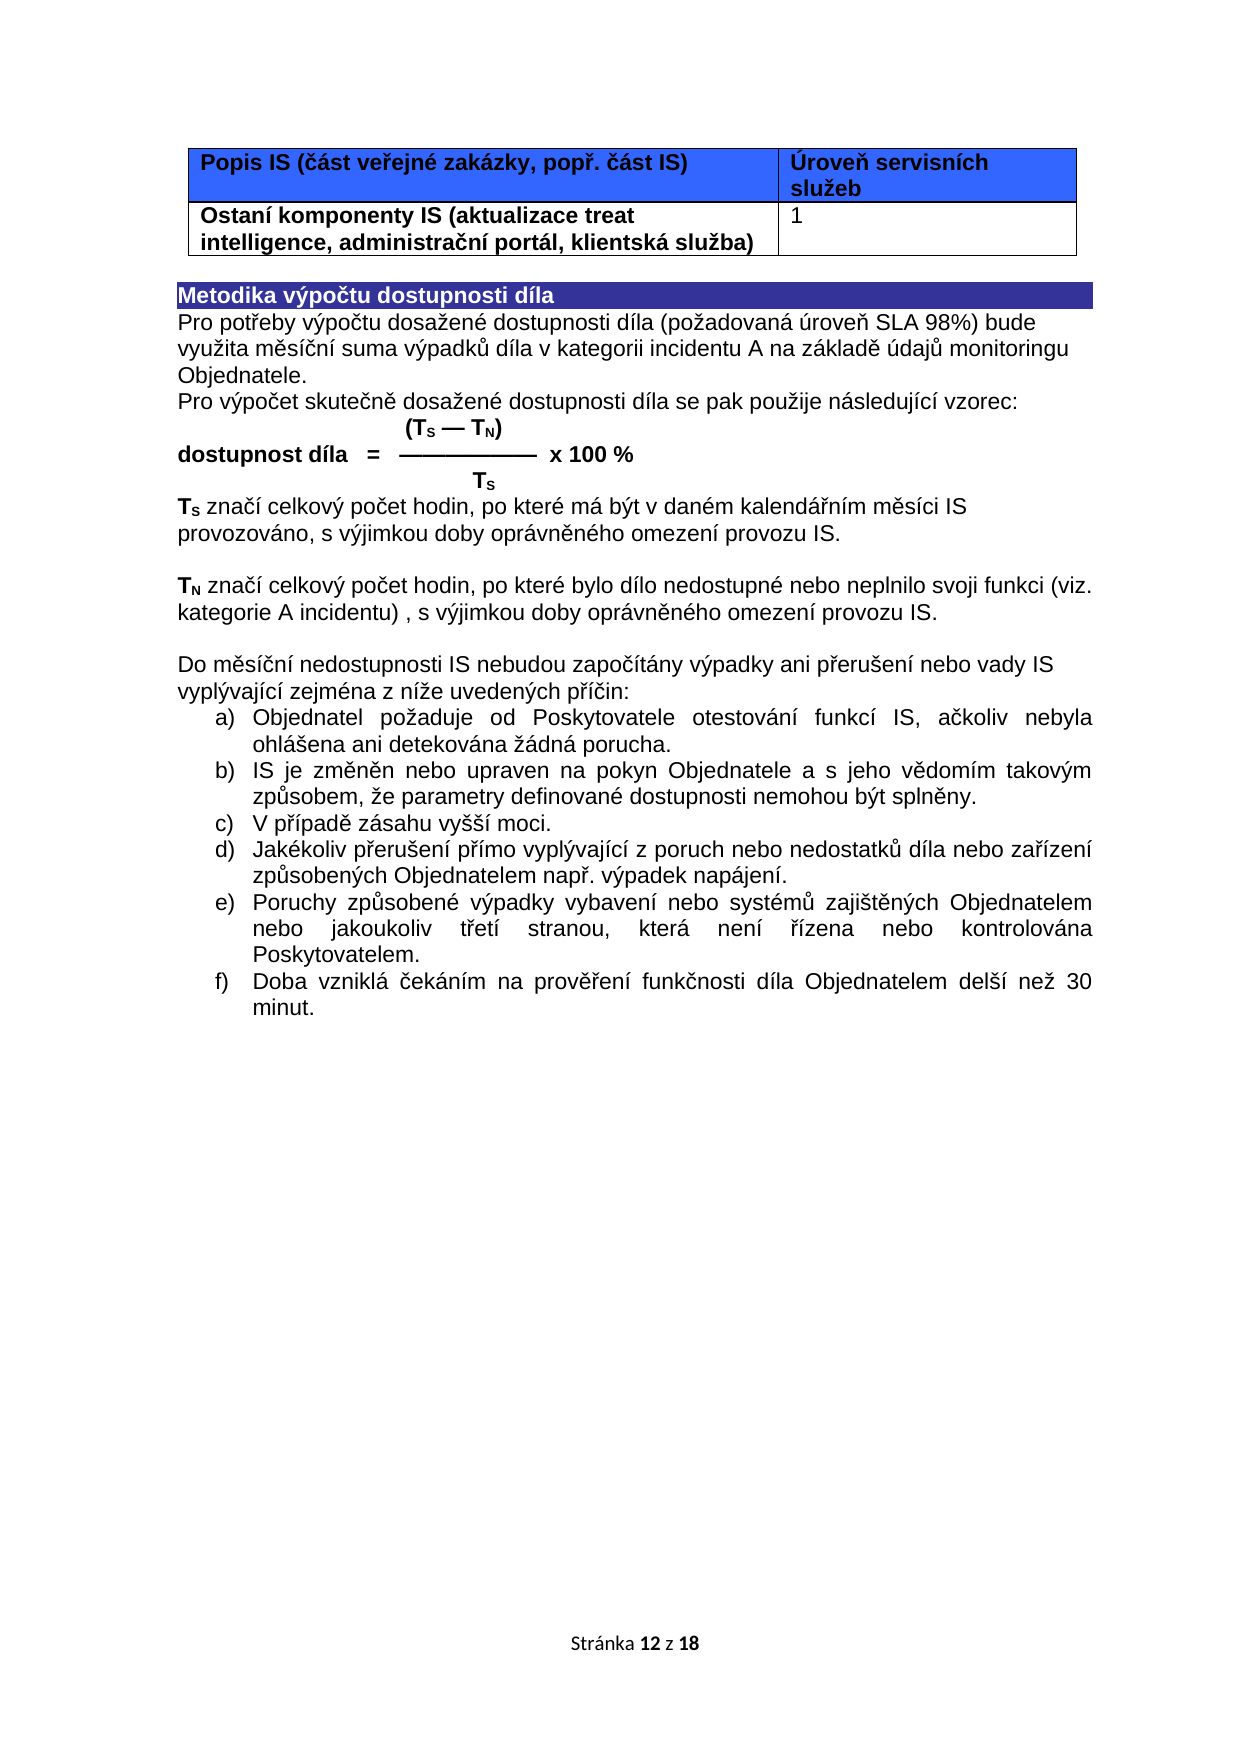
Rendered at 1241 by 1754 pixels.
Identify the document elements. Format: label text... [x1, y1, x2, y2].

text TN značí celkový počet hodin, po které bylo dílo nedostupné nebo neplnilo svoji funkci (viz. kategorie A incidentu) , s výjimkou doby oprávněného omezení provozu IS. [177, 572, 1093, 625]
list V případě zásahu vyšší moci. [215, 809, 1093, 836]
text Metodika výpočtu dostupnosti díla [177, 282, 1093, 309]
table_cell Ostaní komponenty IS (aktualizace treat intelligence, administrační portál, klientská služba) [189, 203, 778, 255]
table_cell 1 [779, 203, 1076, 255]
text Do měsíční nedostupnosti IS nebudou započítány výpadky ani přerušení nebo vady IS vyplývající zejména z níže uvedených příčin: [177, 651, 1093, 704]
table_header Úroveň servisních služeb [779, 149, 1076, 201]
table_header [189, 149, 778, 201]
text TS značí celkový počet hodin, po které má být v daném kalendářním měsíci IS provozováno, s výjimkou doby oprávněného omezení provozu IS. [177, 493, 1093, 546]
text Pro výpočet skutečně dosažené dostupnosti díla se pak použije následující vzorec: [177, 388, 1093, 414]
list IS je změněn nebo upraven na pokyn Objednatele a s jeho vědomím takovým způsobem, že parametry definované dostupnosti nemohou být splněny. [215, 757, 1093, 809]
text dostupnost díla = —————— x 100 % [177, 441, 1093, 467]
list Objednatel požaduje od Poskytovatele otestování funkcí IS, ačkoliv nebyla ohlášena ani detekována žádná porucha. [215, 704, 1093, 757]
list Jakékoliv přerušení přímo vyplývající z poruch nebo nedostatků díla nebo zařízení způsobených Objednatelem např. výpadek napájení. [215, 836, 1093, 889]
list Doba vzniklá čekáním na prověření funkčnosti díla Objednatelem delší než 30 minut. [215, 968, 1093, 1020]
text TS [398, 467, 1093, 493]
text (TS — TN) [325, 414, 1093, 441]
list Poruchy způsobené výpadky vybavení nebo systémů zajištěných Objednatelem nebo jakoukoliv třetí stranou, která není řízena nebo kontrolována Poskytovatelem. [215, 889, 1093, 968]
text Pro potřeby výpočtu dosažené dostupnosti díla (požadovaná úroveň SLA 98%) bude využita měsíční suma výpadků díla v kategorii incidentu A na základě údajů monitoringu Objednatele. [177, 309, 1093, 388]
